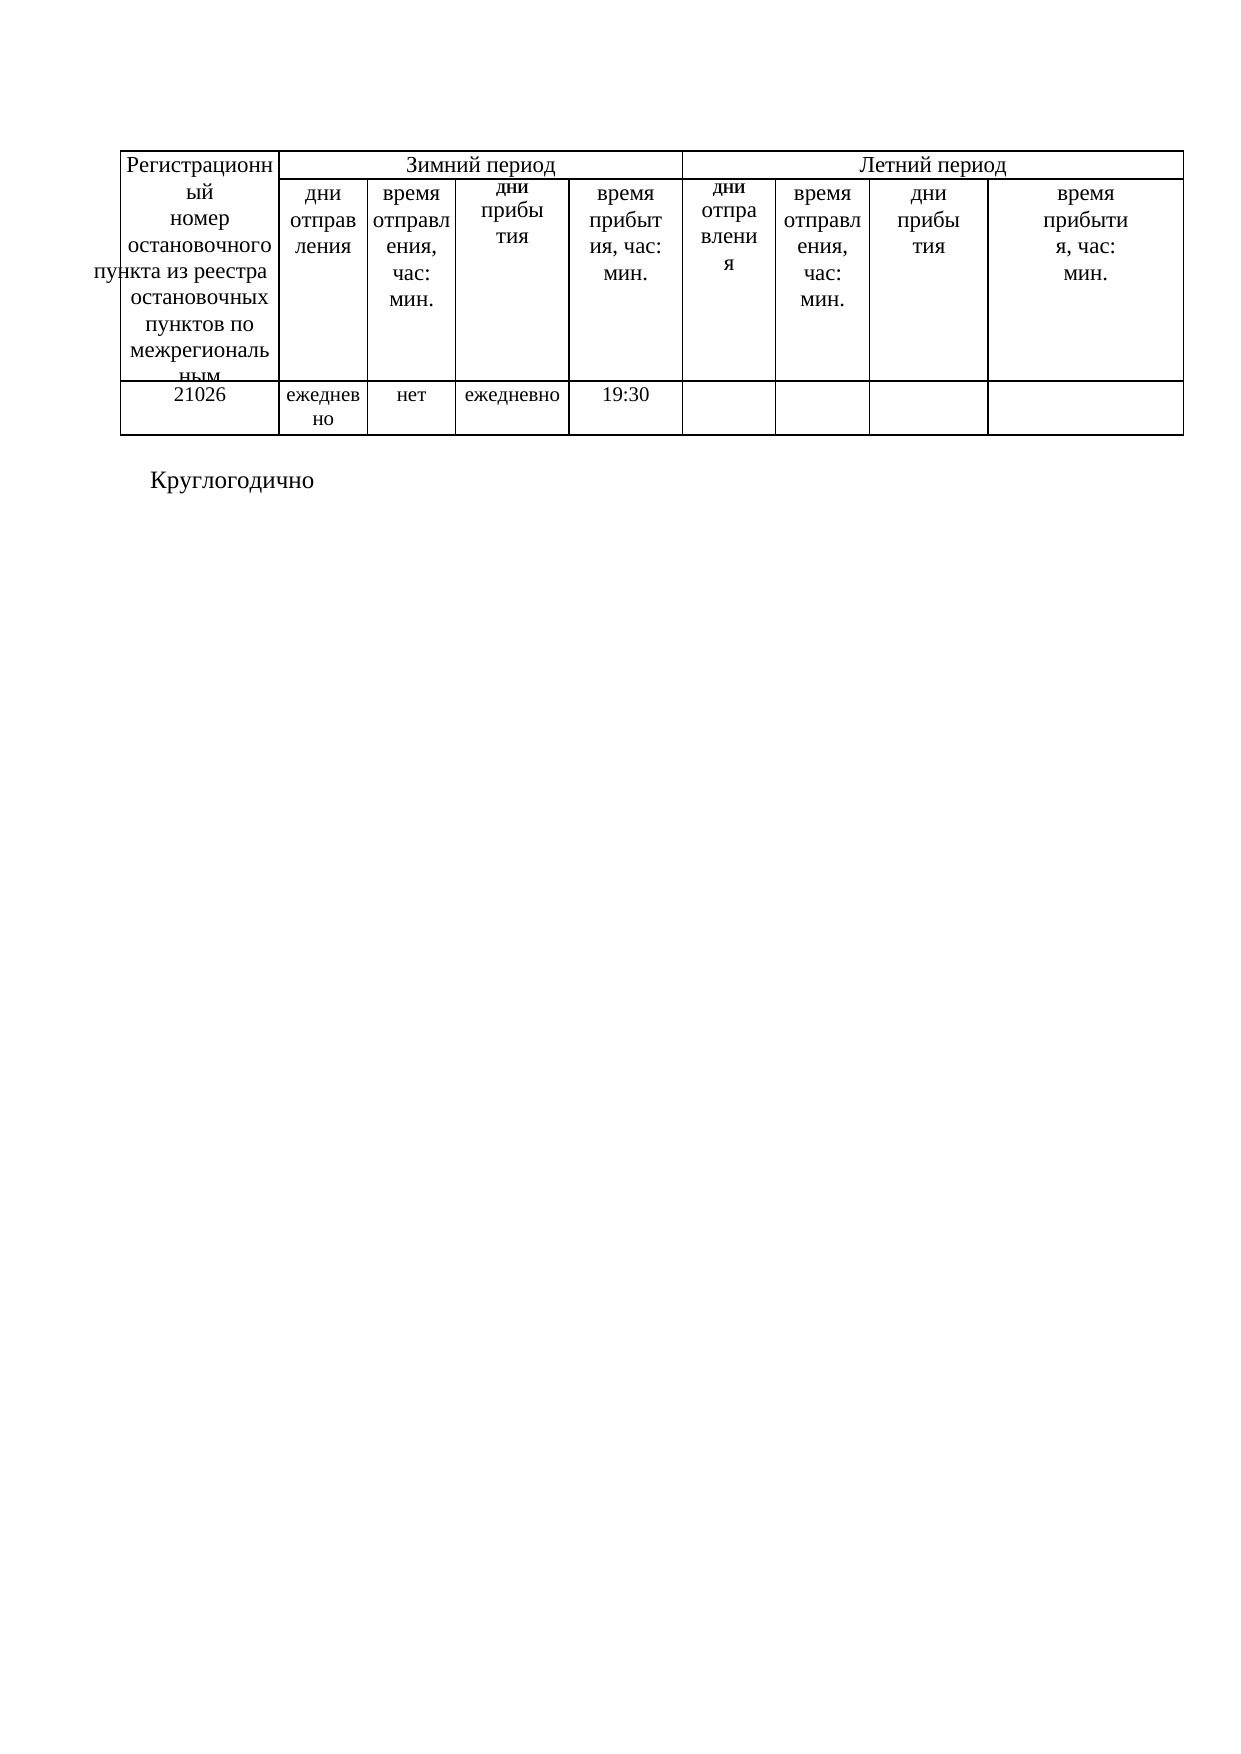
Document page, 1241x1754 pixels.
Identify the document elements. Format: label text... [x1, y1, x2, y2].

table_cell ежедневно [280, 382, 367, 434]
table_cell [870, 382, 987, 434]
table_cell время прибыти я, час: мин. [989, 180, 1183, 380]
table_cell [776, 382, 869, 434]
table_header Зимний период [280, 152, 682, 178]
table_cell время отправл ения, час: мин. [368, 180, 455, 380]
table_cell [989, 382, 1183, 434]
table_cell [683, 382, 775, 434]
table_cell нет [368, 382, 455, 434]
table_cell 21026 [121, 382, 278, 434]
table_cell ежедневно [456, 382, 568, 434]
table_header Летний период [683, 152, 1183, 178]
table_cell ДНИ отпра влени я [683, 180, 775, 380]
table_cell время отправл ения, час: мин. [776, 180, 869, 380]
table_cell дни отправ ления [280, 180, 367, 380]
table_cell 19:30 [570, 382, 682, 434]
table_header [121, 152, 278, 380]
table_cell время прибыт ия, час: мин. [570, 180, 682, 380]
text Круглогодично [150, 465, 1090, 493]
table_cell ДНИ прибы тия [456, 180, 568, 380]
table_cell дни прибы тия [870, 180, 987, 380]
